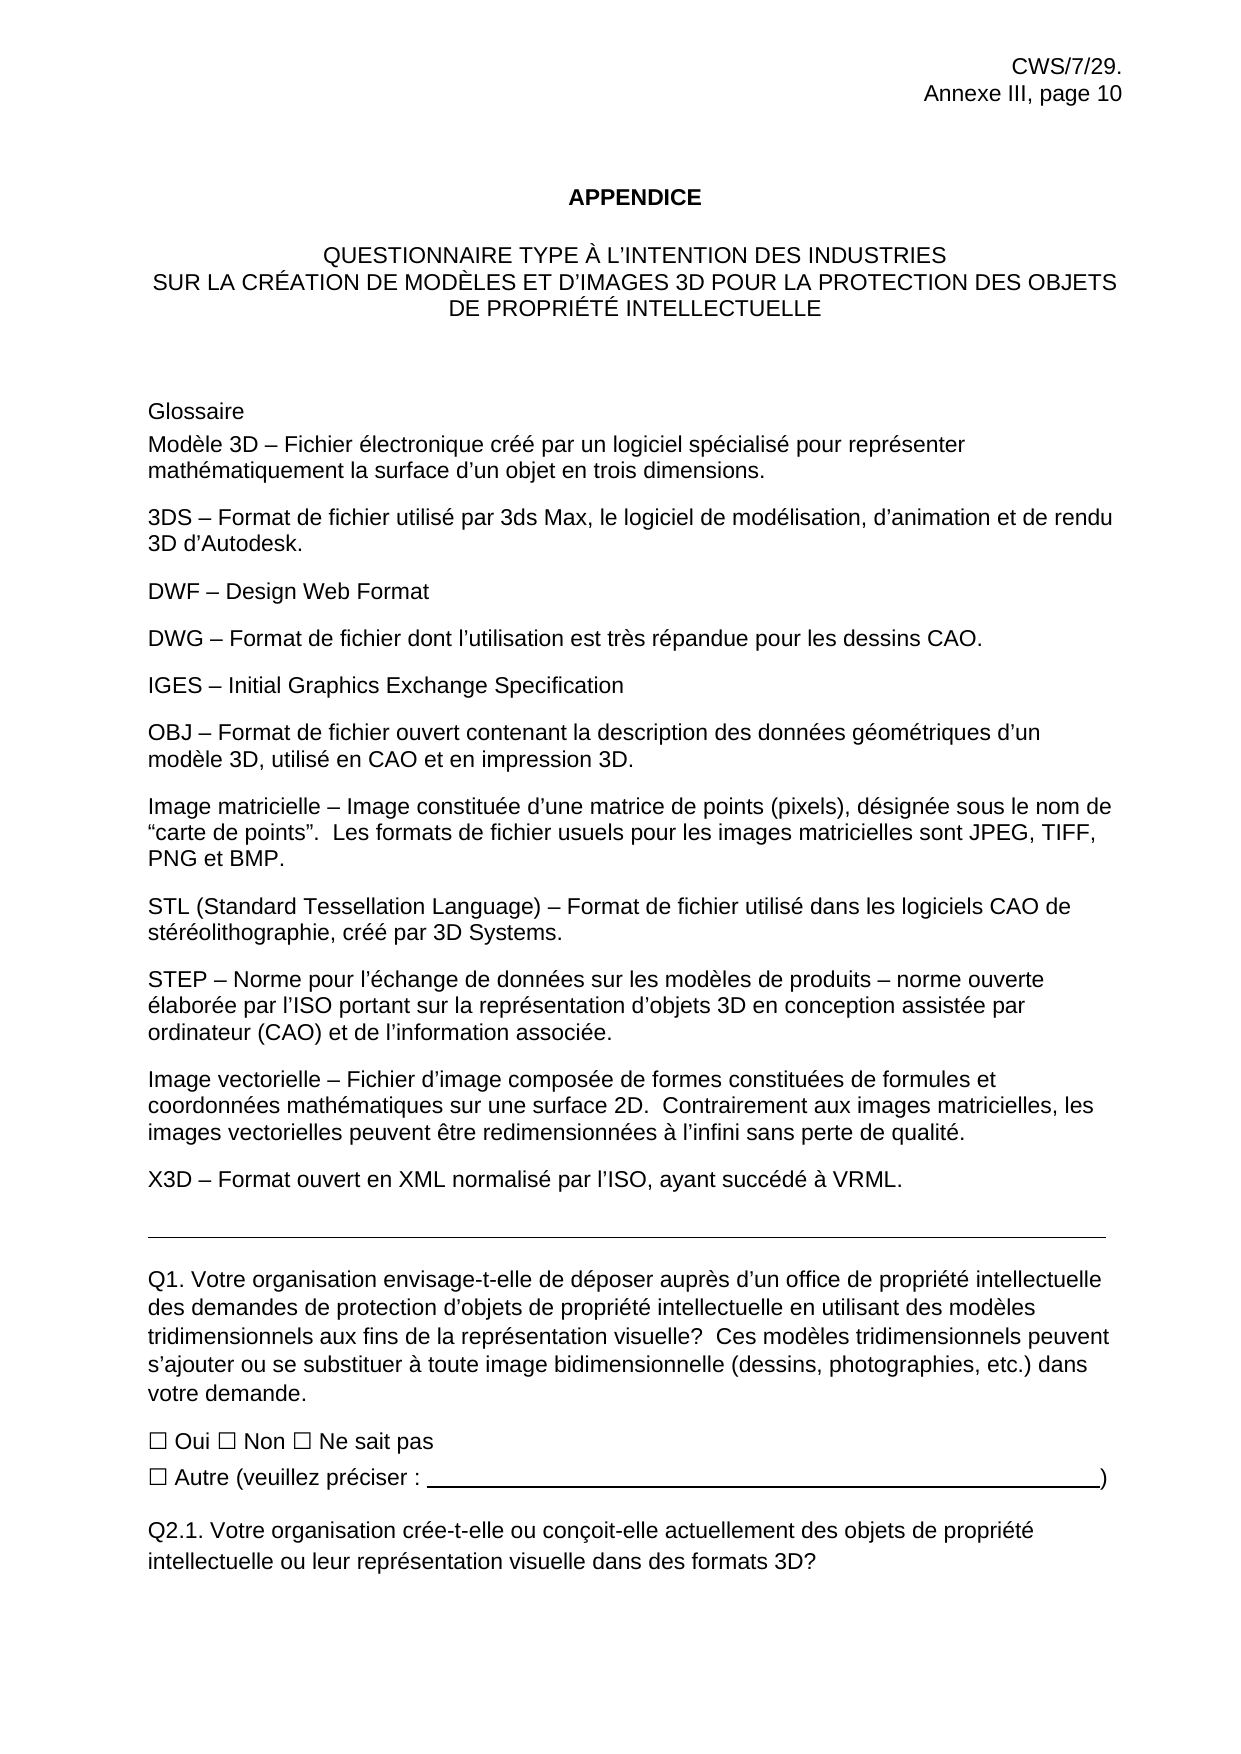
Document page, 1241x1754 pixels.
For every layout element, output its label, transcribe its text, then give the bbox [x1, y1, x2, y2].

text Q1. Votre organisation envisage-t-elle de déposer auprès d’un office de propriété intellectuelle des demandes de protection d’objets de propriété intellectuelle en utilisant des modèles tridimensionnels aux fins de la représentation visuelle? Ces modèles tridimensionnels peuvent s’ajouter ou se substituer à toute image bidimensionnelle (dessins, photographies, etc.) dans votre demande. [148, 1266, 1122, 1406]
text OBJ – Format de fichier ouvert contenant la description des données géométriques d’un modèle 3D, utilisé en CAO et en impression 3D. [148, 719, 1122, 772]
text 3DS – Format de fichier utilisé par 3ds Max, le logiciel de modélisation, d’animation et de rendu 3D d’Autodesk. [148, 504, 1122, 557]
subtitle Appendice [148, 183, 1122, 210]
text Q2.1. Votre organisation crée-t-elle ou conçoit-elle actuellement des objets de propriété intellectuelle ou leur représentation visuelle dans des formats 3D? [148, 1517, 1122, 1574]
text QUESTIONNAIRE TYPE À L’INTENTION DES INDUSTRIES [148, 242, 1122, 269]
text STEP – Norme pour l’échange de données sur les modèles de produits – norme ouverte élaborée par l’ISO portant sur la représentation d’objets 3D en conception assistée par ordinateur (CAO) et de l’information associée. [148, 966, 1122, 1045]
text ☐ Oui ☐ Non ☐ Ne sait pas ☐ Autre (veuillez préciser : ) [148, 1425, 1122, 1492]
text Image matricielle – Image constituée d’une matrice de points (pixels), désignée sous le nom de “carte de points”. Les formats de fichier usuels pour les images matricielles sont JPEG, TIFF, PNG et BMP. [148, 793, 1122, 872]
text Image vectorielle – Fichier d’image composée de formes constituées de formules et coordonnées mathématiques sur une surface 2D. Contrairement aux images matricielles, les images vectorielles peuvent être redimensionnées à l’infini sans perte de qualité. [148, 1066, 1122, 1145]
text Glossaire [148, 398, 1122, 424]
text DWG – Format de fichier dont l’utilisation est très répandue pour les dessins CAO. [148, 625, 1122, 651]
text IGES – Initial Graphics Exchange Specification [148, 672, 1122, 698]
text STL (Standard Tessellation Language) – Format de fichier utilisé dans les logiciels CAO de stéréolithographie, créé par 3D Systems. [148, 893, 1122, 945]
text DWF – Design Web Format [148, 578, 1122, 604]
text X3D – Format ouvert en XML normalisé par l’ISO, ayant succédé à VRML. [148, 1166, 1122, 1192]
text SUR LA CRÉATION DE MODÈLES ET D’IMAGES 3D POUR LA PROTECTION DES OBJETS DE PROPRIÉTÉ INTELLECTUELLE [148, 269, 1122, 322]
text Modèle 3D – Fichier électronique créé par un logiciel spécialisé pour représenter mathématiquement la surface d’un objet en trois dimensions. [148, 431, 1122, 483]
